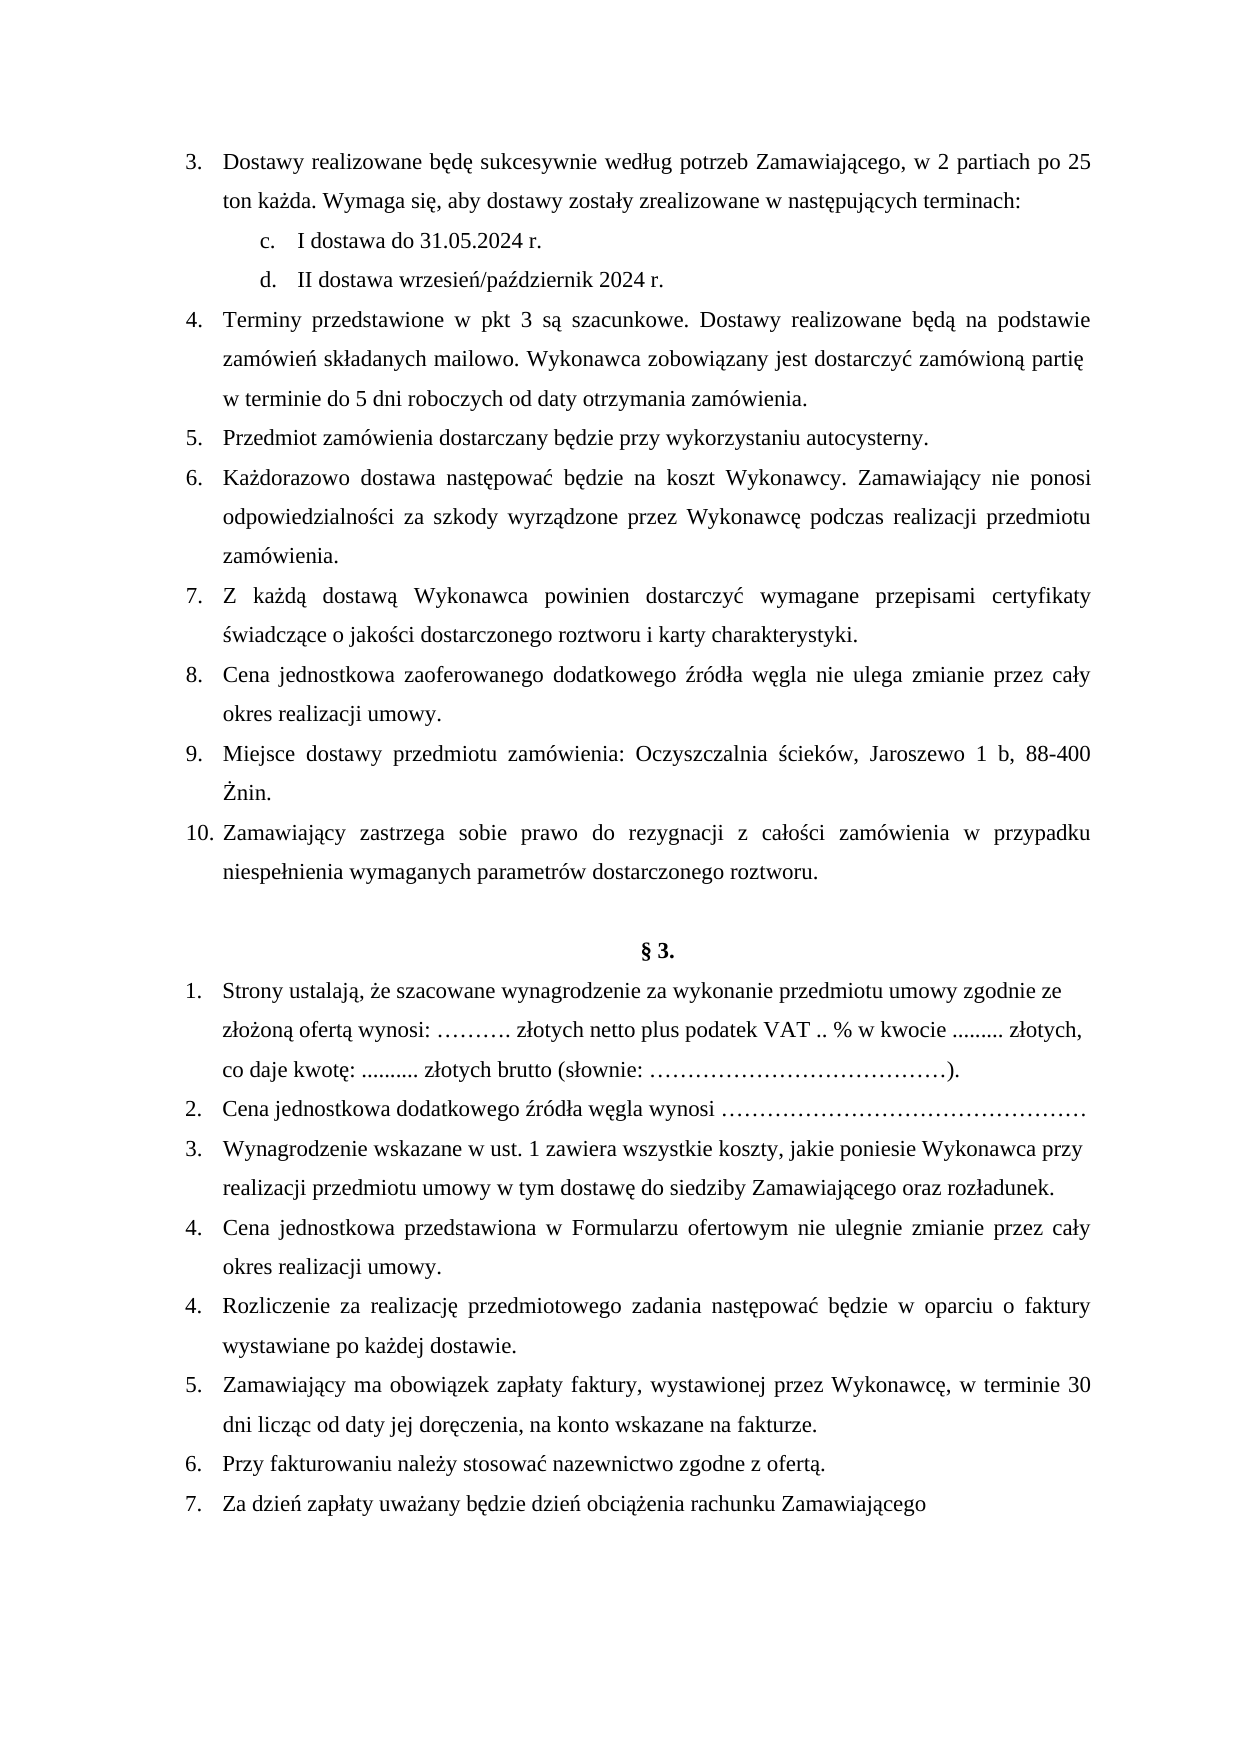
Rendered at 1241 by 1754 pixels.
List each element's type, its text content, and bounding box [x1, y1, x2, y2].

list Terminy przedstawione w pkt 3 są szacunkowe. Dostawy realizowane będą na podstawie zamówień składanych mailowo. Wykonawca zobowiązany jest dostarczyć zamówioną partię w terminie do 5 dni roboczych od daty otrzymania zamówienia. [186, 306, 1092, 411]
list Przedmiot zamówienia dostarczany będzie przy wykorzystaniu autocysterny. [186, 424, 1092, 450]
list Cena jednostkowa dodatkowego źródła węgla wynosi ………………………………………… [185, 1095, 1092, 1122]
list II dostawa wrzesień/październik 2024 r. [259, 266, 1092, 292]
list Przy fakturowaniu należy stosować nazewnictwo zgodne z ofertą. [185, 1451, 1092, 1477]
list Miejsce dostawy przedmiotu zamówienia: Oczyszczalnia ścieków, Jaroszewo 1 b, 88-400 Żnin. [186, 740, 1092, 806]
list Dostawy realizowane będę sukcesywnie według potrzeb Zamawiającego, w 2 partiach po 25 ton każda. Wymaga się, aby dostawy zostały zrealizowane w następujących terminach: [185, 148, 1092, 213]
list Strony ustalają, że szacowane wynagrodzenie za wykonanie przedmiotu umowy zgodnie ze złożoną ofertą wynosi: ………. złotych netto plus podatek VAT .. % w kwocie ......... złotych, co daje kwotę: .......... złotych brutto (słownie: …………………………………). [185, 977, 1092, 1082]
list Za dzień zapłaty uważany będzie dzień obciążenia rachunku Zamawiającego [185, 1490, 1092, 1516]
list Wynagrodzenie wskazane w ust. 1 zawiera wszystkie koszty, jakie poniesie Wykonawca przy realizacji przedmiotu umowy w tym dostawę do siedziby Zamawiającego oraz rozładunek. [185, 1135, 1092, 1201]
list Z każdą dostawą Wykonawca powinien dostarczyć wymagane przepisami certyfikaty świadczące o jakości dostarczonego roztworu i karty charakterystyki. [186, 582, 1092, 648]
list § 3. [223, 937, 1092, 964]
list I dostawa do 31.05.2024 r. [259, 227, 1092, 253]
list Cena jednostkowa przedstawiona w Formularzu ofertowym nie ulegnie zmianie przez cały okres realizacji umowy. [185, 1214, 1092, 1279]
list Każdorazowo dostawa następować będzie na koszt Wykonawcy. Zamawiający nie ponosi odpowiedzialności za szkody wyrządzone przez Wykonawcę podczas realizacji przedmiotu zamówienia. [186, 463, 1092, 569]
list Rozliczenie za realizację przedmiotowego zadania następować będzie w oparciu o faktury wystawiane po każdej dostawie. [185, 1293, 1092, 1358]
list Zamawiający zastrzega sobie prawo do rezygnacji z całości zamówienia w przypadku niespełnienia wymaganych parametrów dostarczonego roztworu. [186, 819, 1092, 885]
list Zamawiający ma obowiązek zapłaty faktury, wystawionej przez Wykonawcę, w terminie 30 dni licząc od daty jej doręczenia, na konto wskazane na fakturze. [185, 1372, 1092, 1437]
list Cena jednostkowa zaoferowanego dodatkowego źródła węgla nie ulega zmianie przez cały okres realizacji umowy. [186, 661, 1092, 727]
